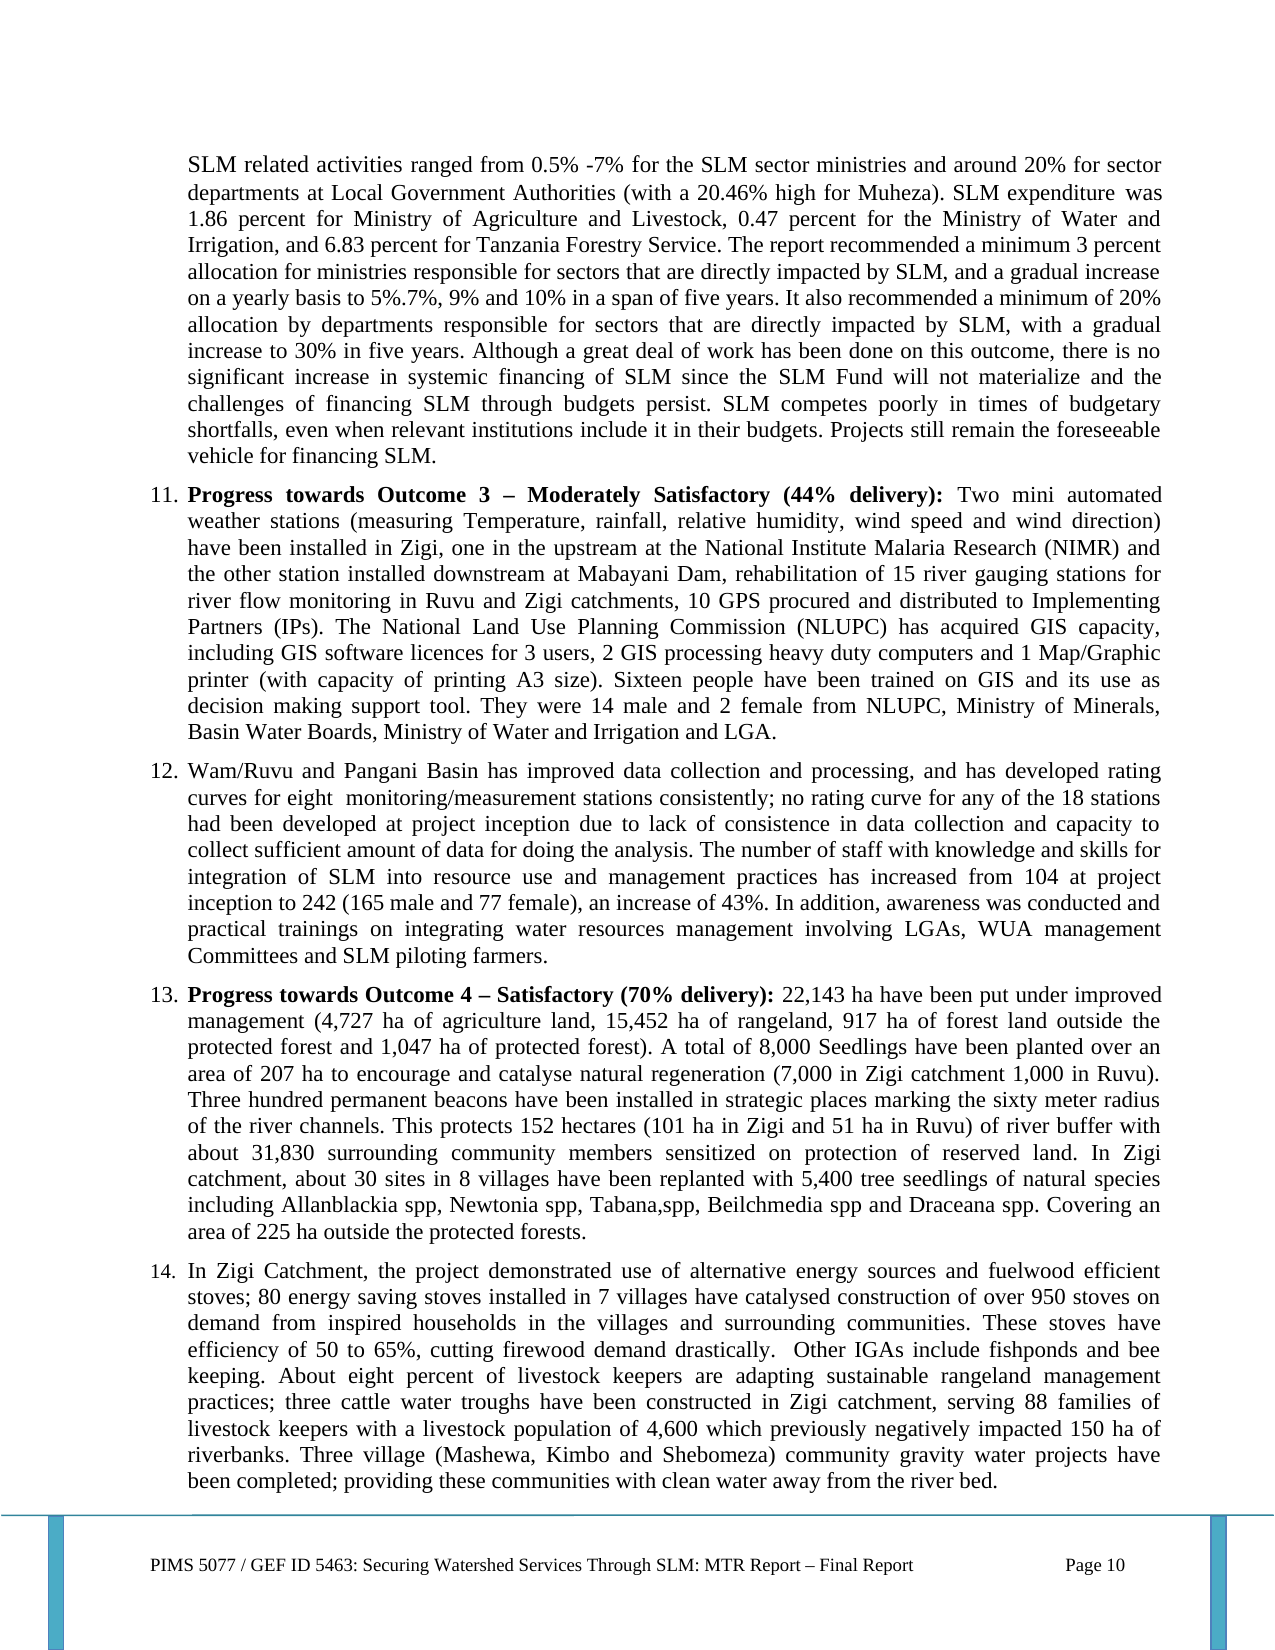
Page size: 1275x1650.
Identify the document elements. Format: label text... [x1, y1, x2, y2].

text Wam/Ruvu and Pangani Basin has improved data collection and processing, and has developed rating curves for eight monitoring/measurement stations consistently; no rating curve for any of the 18 stations had been developed at project inception due to lack of consistence in data collection and capacity to collect sufficient amount of data for doing the analysis. The number of staff with knowledge and skills for integration of SLM into resource use and management practices has increased from 104 at project inception to 242 (165 male and 77 female), an increase of 43%. In addition, awareness was conducted and practical trainings on integrating water resources management involving LGAs, WUA management Committees and SLM piloting farmers. [150, 757, 1162, 968]
text In Zigi Catchment, the project demonstrated use of alternative energy sources and fuelwood efficient stoves; 80 energy saving stoves installed in 7 villages have catalysed construction of over 950 stoves on demand from inspired households in the villages and surrounding communities. These stoves have efficiency of 50 to 65%, cutting firewood demand drastically. Other IGAs include fishponds and bee keeping. About eight percent of livestock keepers are adapting sustainable rangeland management practices; three cattle water troughs have been constructed in Zigi catchment, serving 88 families of livestock keepers with a livestock population of 4,600 which previously negatively impacted 150 ha of riverbanks. Three village (Mashewa, Kimbo and Shebomeza) community gravity water projects have been completed; providing these communities with clean water away from the river bed. [150, 1257, 1162, 1494]
text Progress towards Outcome 4 – Satisfactory (70% delivery): 22,143 ha have been put under improved management (4,727 ha of agriculture land, 15,452 ha of rangeland, 917 ha of forest land outside the protected forest and 1,047 ha of protected forest). A total of 8,000 Seedlings have been planted over an area of 207 ha to encourage and catalyse natural regeneration (7,000 in Zigi catchment 1,000 in Ruvu). Three hundred permanent beacons have been installed in strategic places marking the sixty meter radius of the river channels. This protects 152 hectares (101 ha in Zigi and 51 ha in Ruvu) of river buffer with about 31,830 surrounding community members sensitized on protection of reserved land. In Zigi catchment, about 30 sites in 8 villages have been replanted with 5,400 tree seedlings of natural species including Allanblackia spp, Newtonia spp, Tabana,spp, Beilchmedia spp and Draceana spp. Covering an area of 225 ha outside the protected forests. [150, 981, 1162, 1244]
text Progress towards Outcome 3 – Moderately Satisfactory (44% delivery): Two mini automated weather stations (measuring Temperature, rainfall, relative humidity, wind speed and wind direction) have been installed in Zigi, one in the upstream at the National Institute Malaria Research (NIMR) and the other station installed downstream at Mabayani Dam, rehabilitation of 15 river gauging stations for river flow monitoring in Ruvu and Zigi catchments, 10 GPS procured and distributed to Implementing Partners (IPs). The National Land Use Planning Commission (NLUPC) has acquired GIS capacity, including GIS software licences for 3 users, 2 GIS processing heavy duty computers and 1 Map/Graphic printer (with capacity of printing A3 size). Sixteen people have been trained on GIS and its use as decision making support tool. They were 14 male and 2 female from NLUPC, Ministry of Minerals, Basin Water Boards, Ministry of Water and Irrigation and LGA. [150, 481, 1162, 745]
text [150, 150, 1162, 469]
